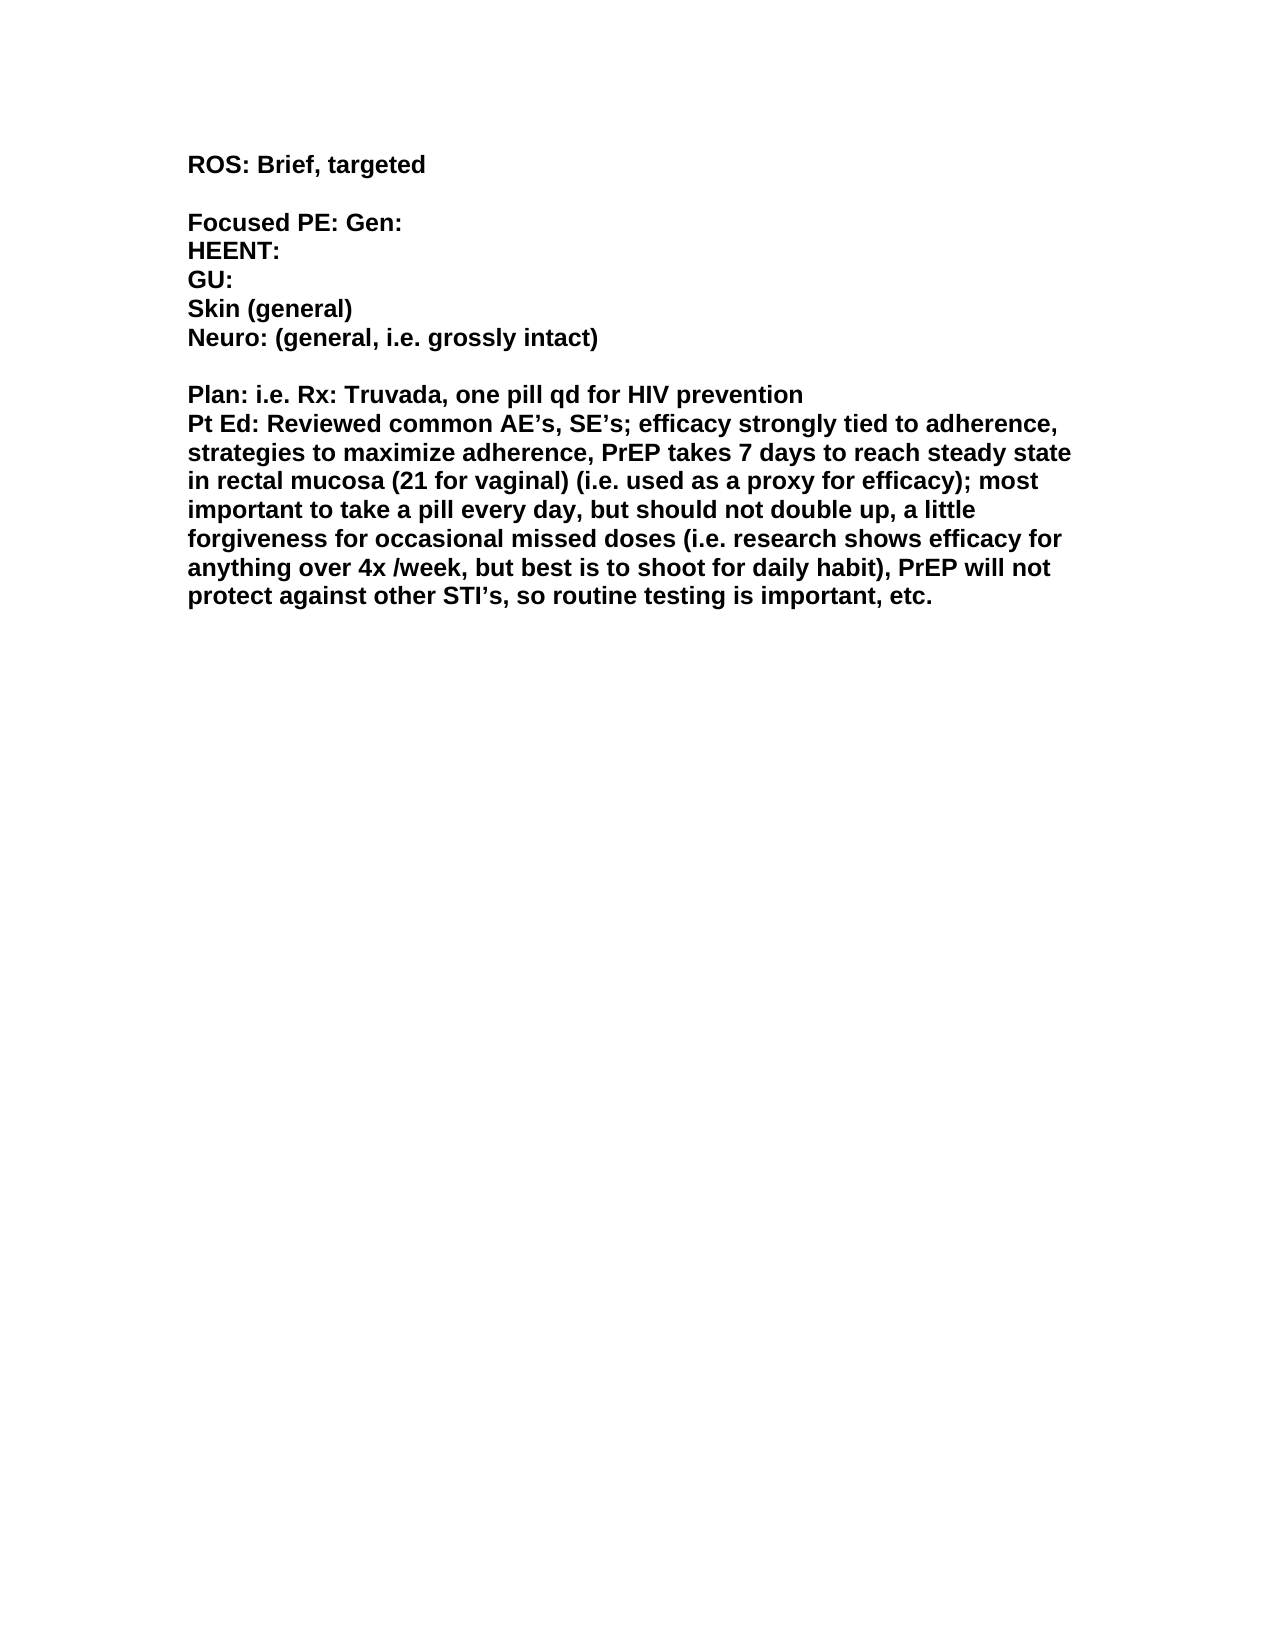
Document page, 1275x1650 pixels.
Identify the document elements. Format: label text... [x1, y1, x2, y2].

text Pt Ed: Reviewed common AE’s, SE’s; efficacy strongly tied to adherence, strategies to maximize adherence, PrEP takes 7 days to reach steady state in rectal mucosa (21 for vaginal) (i.e. used as a proxy for efficacy); most important to take a pill every day, but should not double up, a little forgiveness for occasional missed doses (i.e. research shows efficacy for anything over 4x /week, but best is to shoot for daily habit), PrEP will not protect against other STI’s, so routine testing is important, etc. [187, 409, 1087, 610]
text GU: [187, 265, 1087, 294]
text Neuro: (general, i.e. grossly intact) [187, 322, 1087, 351]
text Skin (general) [187, 294, 1087, 322]
text HEENT: [187, 236, 1087, 265]
text Focused PE: Gen: [187, 207, 1087, 236]
text Plan: i.e. Rx: Truvada, one pill qd for HIV prevention [187, 380, 1087, 409]
text ROS: Brief, targeted [187, 150, 1087, 179]
